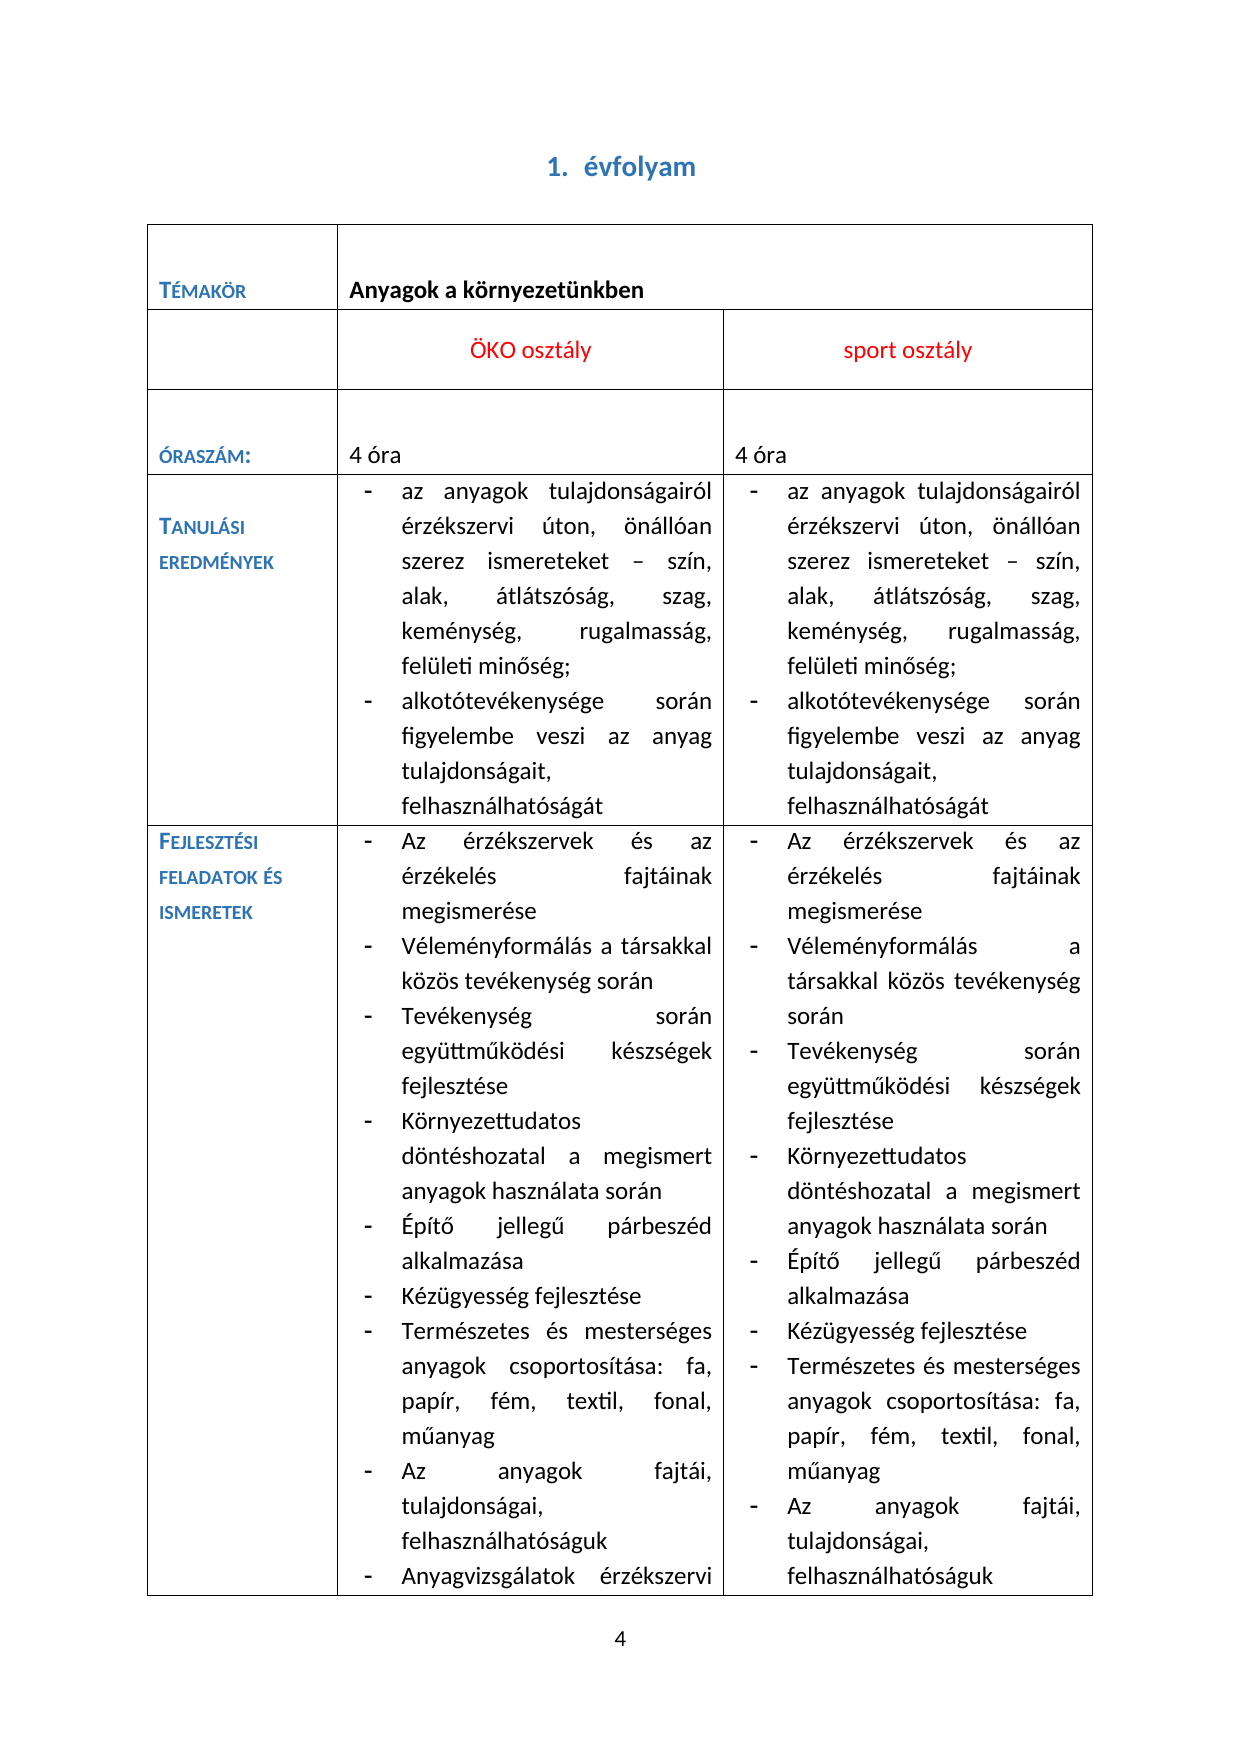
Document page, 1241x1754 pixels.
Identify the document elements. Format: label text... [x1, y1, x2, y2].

table_cell ÖKO osztály [338, 310, 723, 389]
table_cell óraszám: [148, 390, 337, 474]
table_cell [724, 826, 1092, 1595]
table_header Anyagok a környezetünkben [338, 225, 1092, 309]
table_cell az anyagok tulajdonságairól érzékszervi úton, önállóan szerez ismereteket – szín, alak, átlátszóság, szag, keménység, rugalmasság, felületi minőség; alkotótevékenysége során figyelembe veszi az anyag tulajdonságait, felhasználhatóságát [724, 475, 1092, 824]
table_header Témakör [148, 225, 337, 309]
table_cell Tanulási eredmények [148, 475, 337, 824]
list évfolyam [546, 148, 1093, 183]
table_cell [148, 310, 337, 389]
table_cell 4 óra [338, 390, 723, 474]
table_cell sport osztály [724, 310, 1092, 389]
table_cell az anyagok tulajdonságairól érzékszervi úton, önállóan szerez ismereteket – szín, alak, átlátszóság, szag, keménység, rugalmasság, felületi minőség; alkotótevékenysége során figyelembe veszi az anyag tulajdonságait, felhasználhatóságát [338, 475, 723, 824]
table_cell 4 óra [724, 390, 1092, 474]
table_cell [338, 826, 723, 1595]
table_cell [148, 826, 337, 1595]
